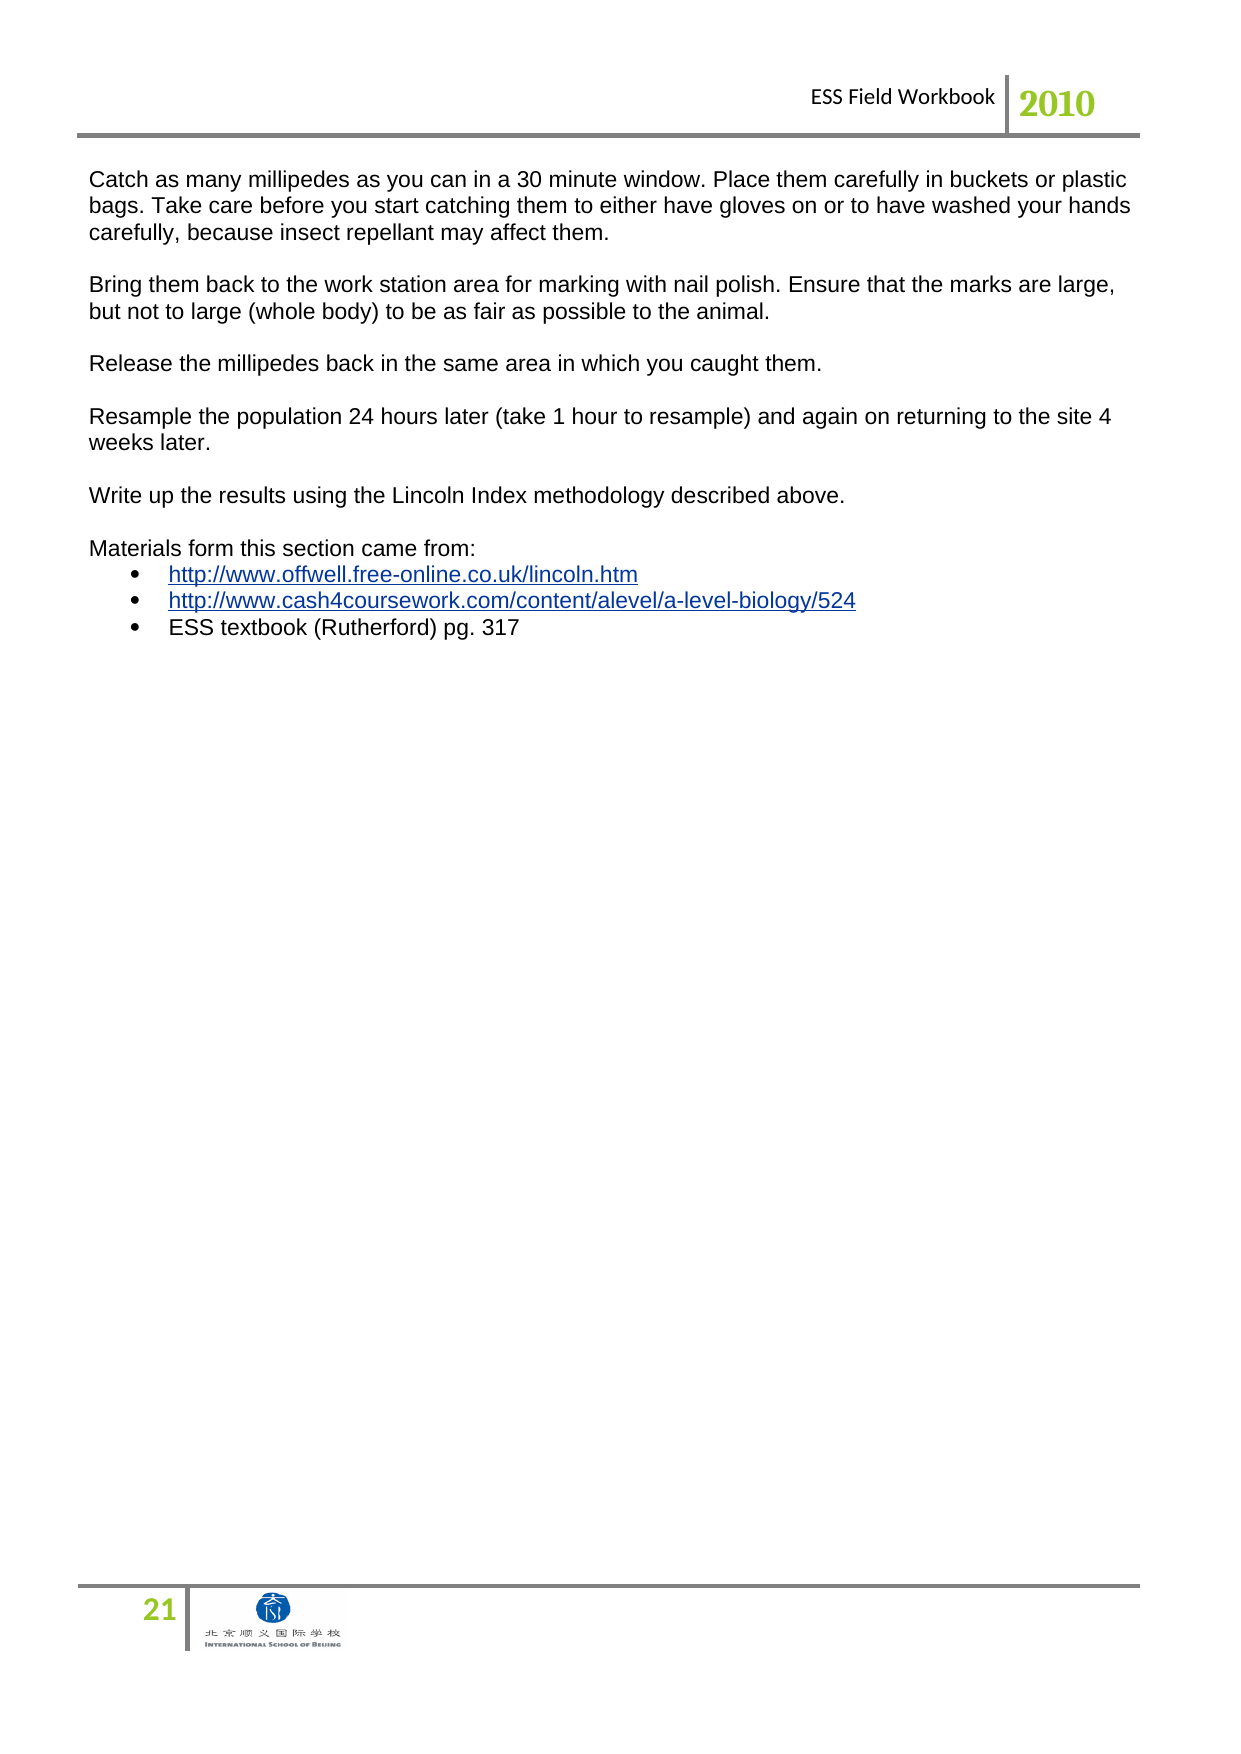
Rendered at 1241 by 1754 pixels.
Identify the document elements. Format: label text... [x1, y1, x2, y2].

text Catch as many millipedes as you can in a 30 minute window. Place them carefully in buckets or plastic bags. Take care before you start catching them to either have gloves on or to have washed your hands carefully, because insect repellant may affect them. [89, 166, 1152, 245]
picture [198, 1588, 346, 1651]
text Materials form this section came from: [89, 535, 1152, 561]
text Resample the population 24 hours later (take 1 hour to resample) and again on returning to the site 4 weeks later. [89, 403, 1152, 456]
text Bring them back to the work station area for marking with nail polish. Ensure that the marks are large, but not to large (whole body) to be as fair as possible to the animal. [89, 271, 1152, 324]
text Release the millipedes back in the same area in which you caught them. [89, 350, 1152, 377]
text Write up the results using the Lincoln Index methodology described above. [89, 482, 1152, 508]
list http://www.offwell.free-online.co.uk/lincoln.htm [131, 561, 1152, 587]
list ESS textbook (Rutherford) pg. 317 [131, 614, 1152, 640]
list http://www.cash4coursework.com/content/alevel/a-level-biology/524 [131, 587, 1152, 614]
